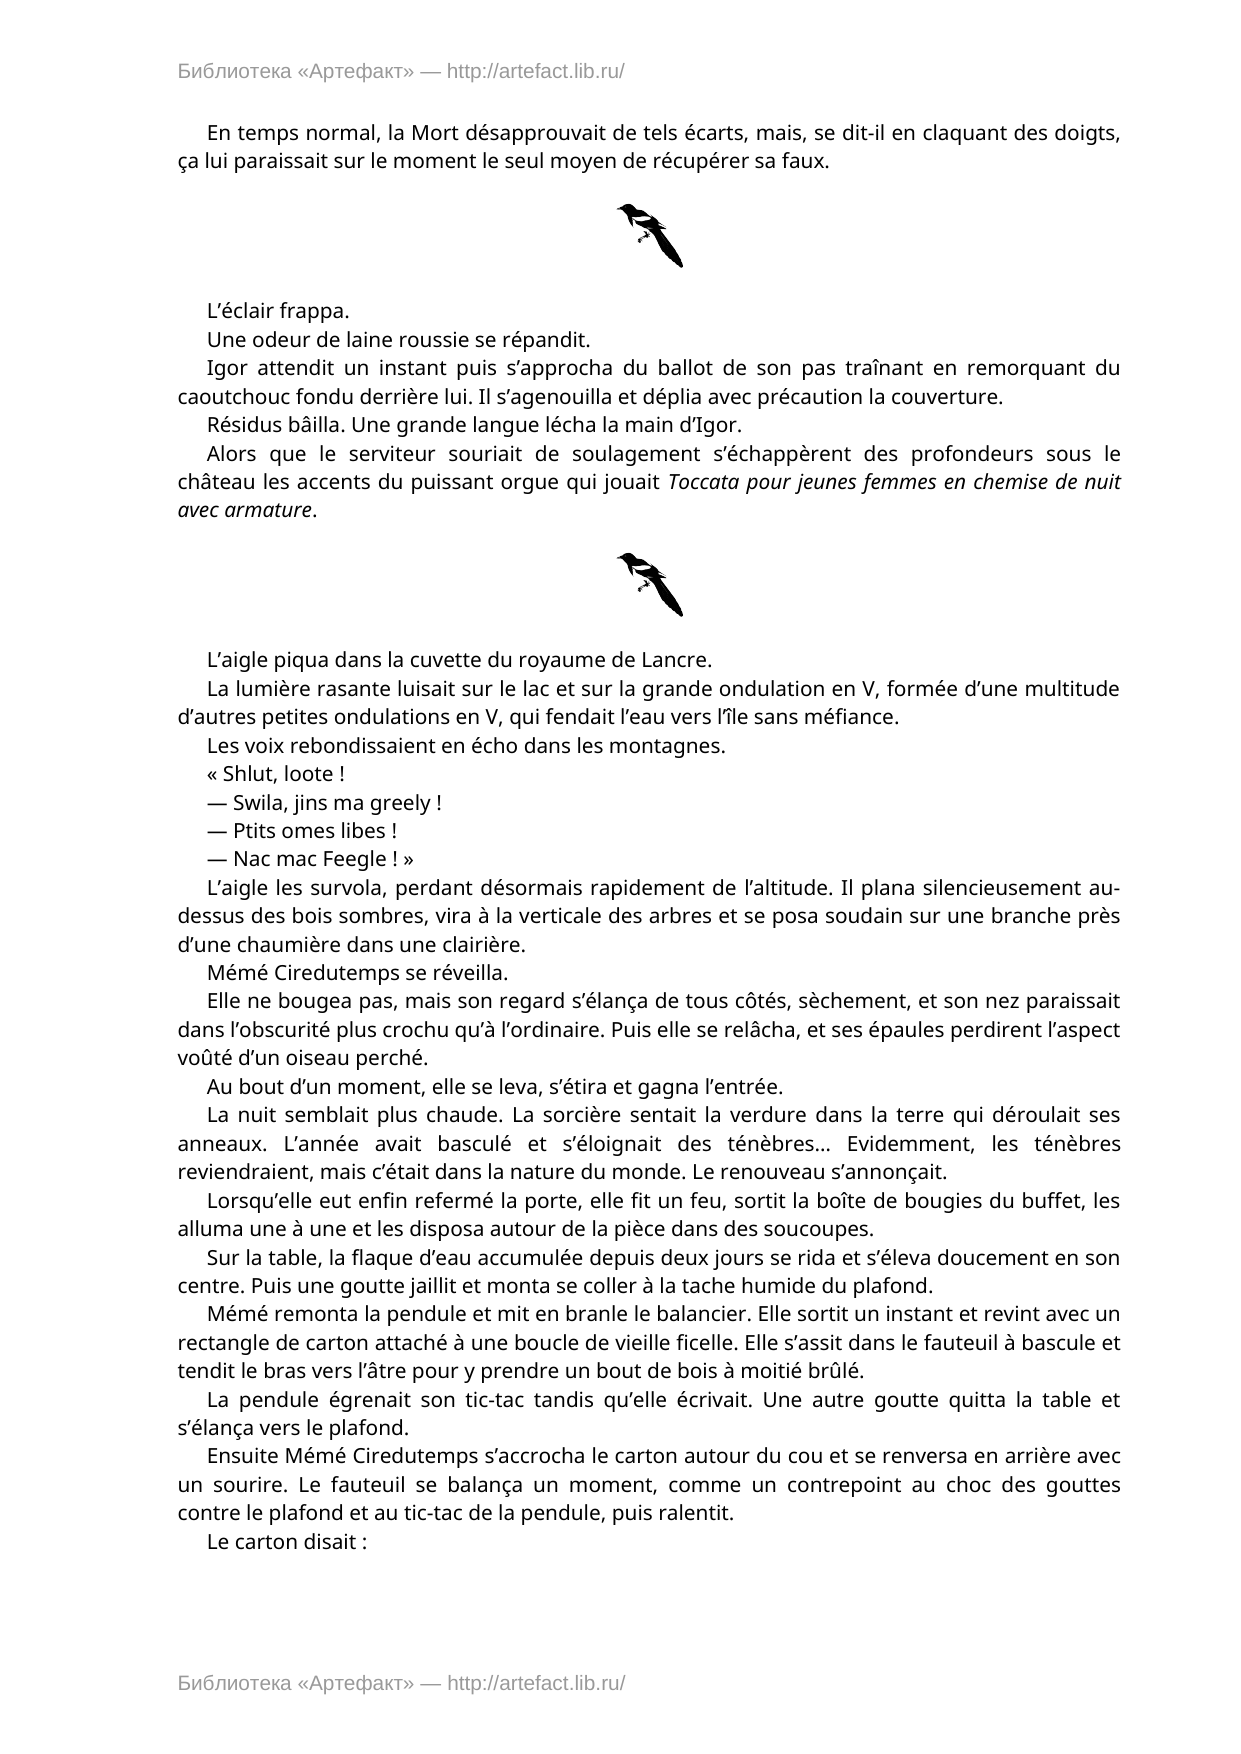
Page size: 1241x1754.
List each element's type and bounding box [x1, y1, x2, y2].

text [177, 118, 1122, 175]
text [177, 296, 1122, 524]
picture [616, 203, 683, 268]
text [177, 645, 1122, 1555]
picture [616, 552, 683, 617]
